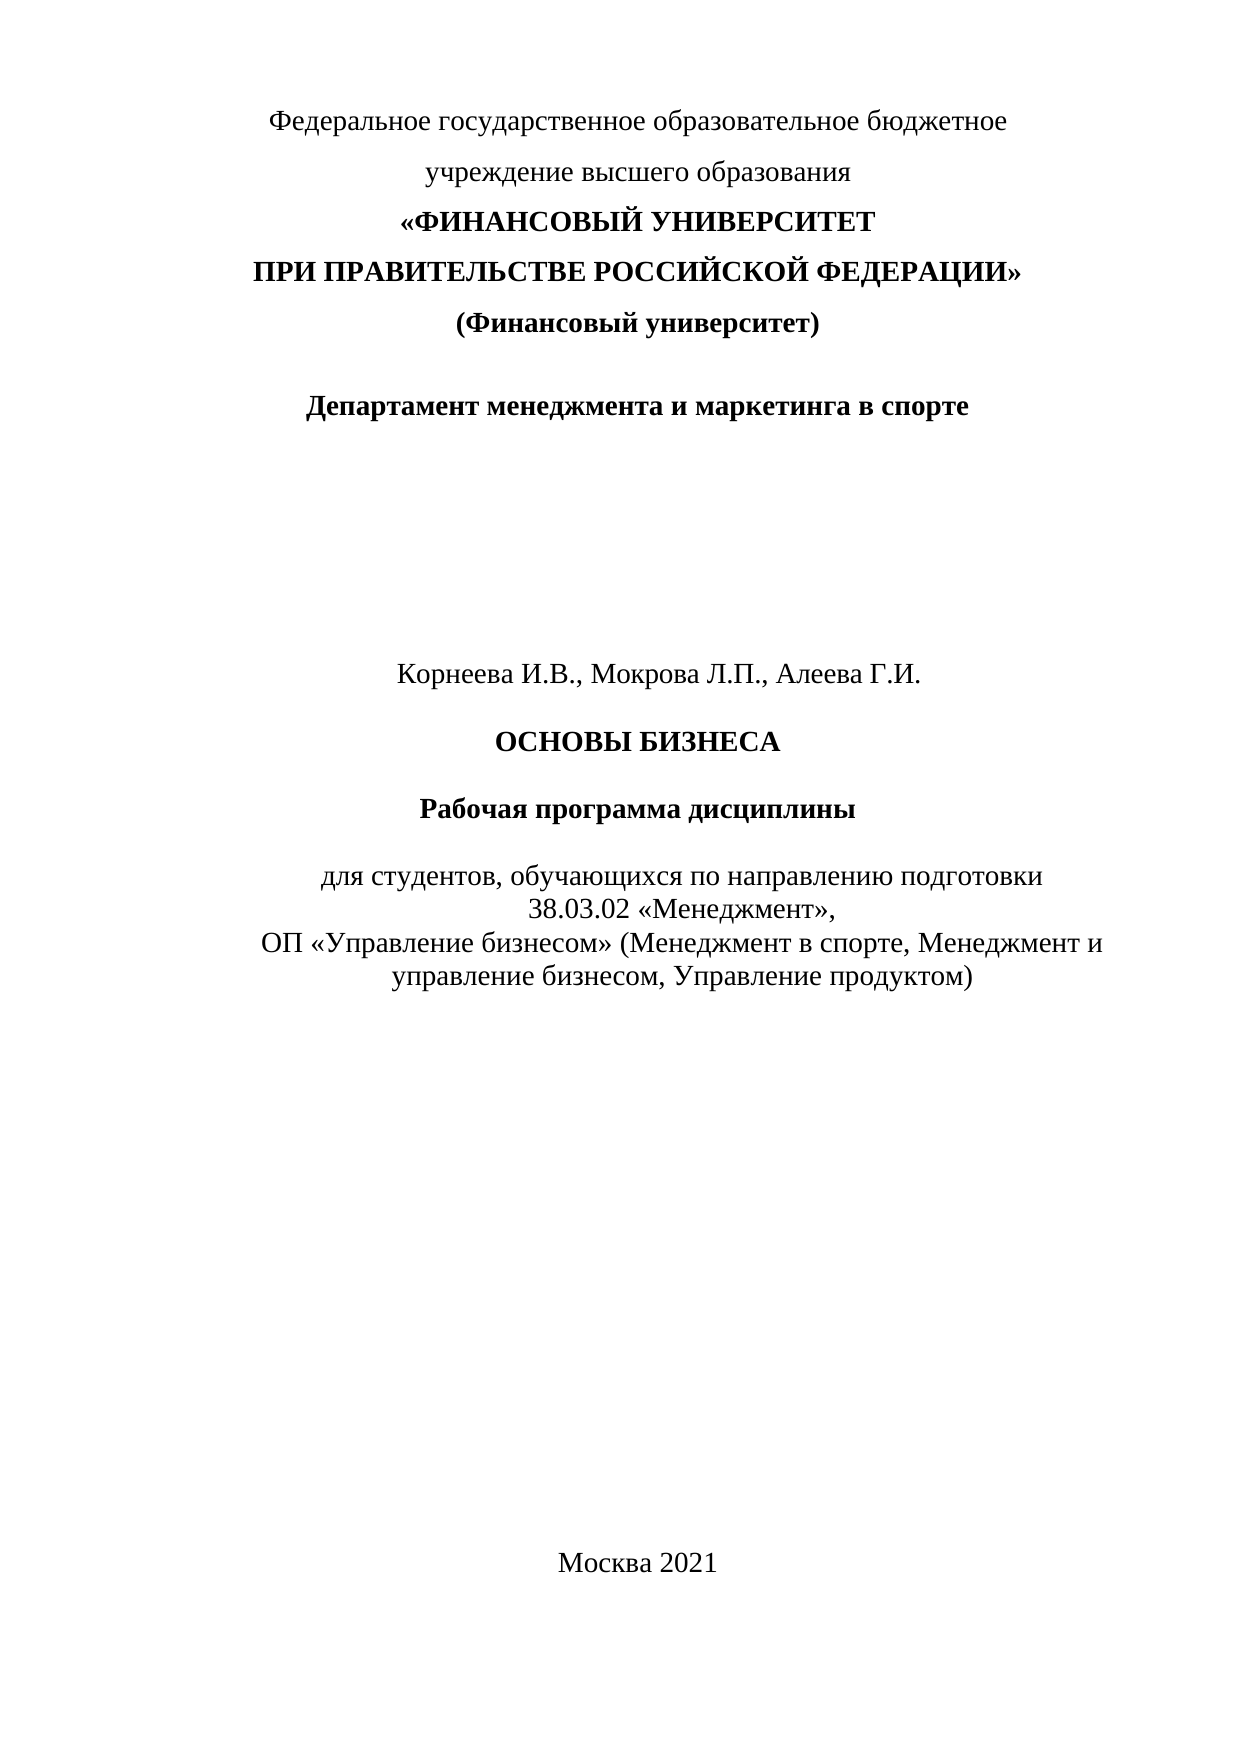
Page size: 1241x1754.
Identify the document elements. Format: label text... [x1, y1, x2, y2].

text учреждение высшего образования [118, 154, 1158, 187]
text «ФИНАНСОВЫЙ УНИВЕРСИТЕТ [117, 204, 1158, 238]
text Рабочая программа дисциплины [117, 791, 1158, 824]
text Москва 2021 [117, 1546, 1158, 1579]
text Федеральное государственное образовательное бюджетное [118, 103, 1158, 137]
text 38.03.02 «Менеджмент», [206, 891, 1158, 925]
text ПРИ ПРАВИТЕЛЬСТВЕ РОССИЙСКОЙ ФЕДЕРАЦИИ» [117, 254, 1158, 288]
text для студентов, обучающихся по направлению подготовки [206, 858, 1158, 891]
text ОСНОВЫ БИЗНЕСА [117, 724, 1158, 757]
text (Финансовый университет) [117, 305, 1158, 338]
text Корнеева И.В., Мокрова Л.П., Алеева Г.И. [160, 657, 1158, 690]
text ОП «Управление бизнесом» (Менеджмент в спорте, Менеджмент и управление бизнесом, Управление продуктом) [206, 925, 1158, 992]
text Департамент менеджмента и маркетинга в спорте [117, 388, 1158, 422]
